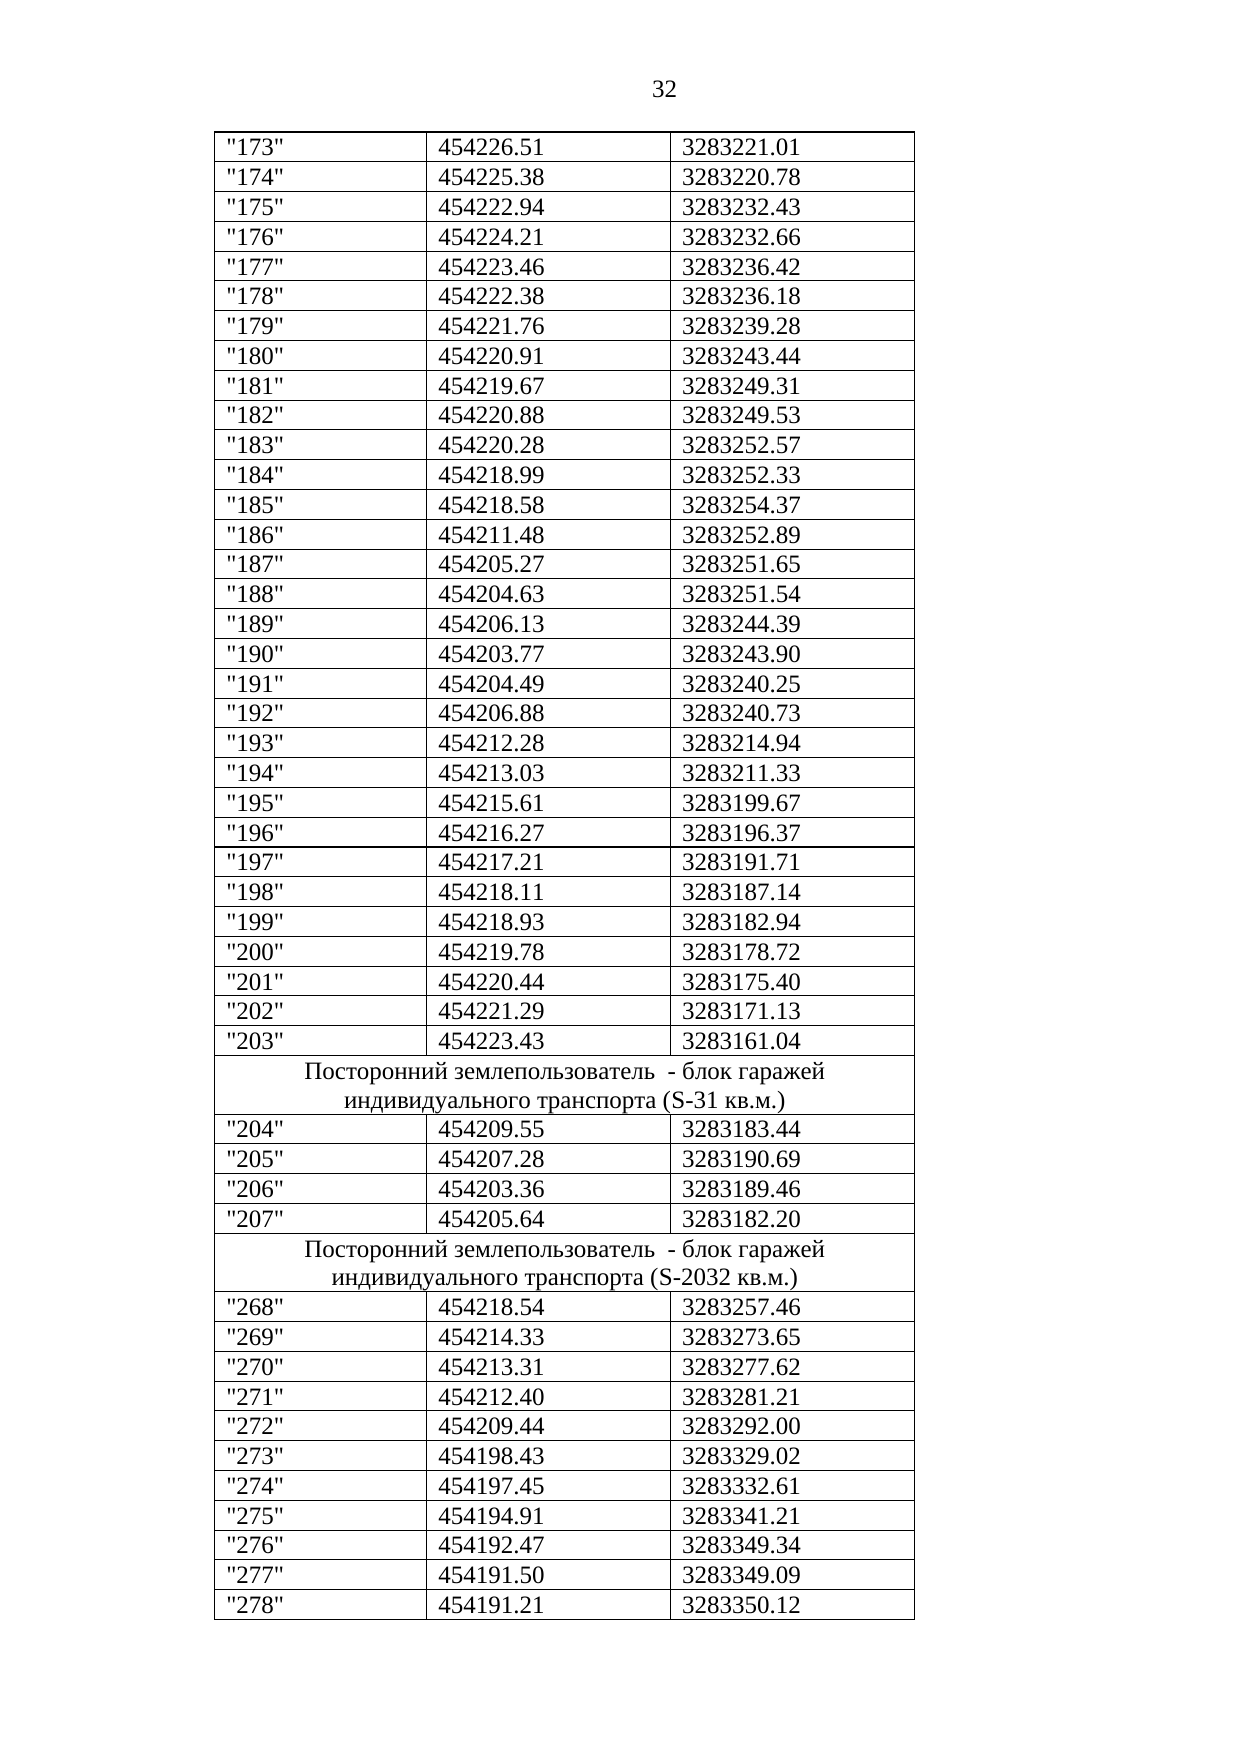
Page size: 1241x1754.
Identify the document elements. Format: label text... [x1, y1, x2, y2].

table_cell "199" [215, 907, 426, 936]
table_cell 454218.58 [427, 490, 670, 519]
table_cell 3283349.34 [671, 1531, 914, 1559]
table_cell 454220.91 [427, 341, 670, 370]
table_cell 454191.50 [427, 1560, 670, 1589]
table_cell 3283254.37 [671, 490, 914, 519]
table_cell 3283240.73 [671, 699, 914, 727]
table_cell "272" [215, 1411, 426, 1440]
table_cell 454211.48 [427, 520, 670, 548]
table_cell 3283277.62 [671, 1352, 914, 1381]
table_cell "207" [215, 1204, 426, 1233]
table_cell 454209.55 [427, 1115, 670, 1143]
table_cell 3283244.39 [671, 609, 914, 638]
table_cell 454216.27 [427, 818, 670, 846]
table_cell "178" [215, 281, 426, 310]
table_cell 3283292.00 [671, 1411, 914, 1440]
table_cell 454204.49 [427, 669, 670, 697]
table_cell 3283341.21 [671, 1501, 914, 1529]
table_cell 454220.88 [427, 401, 670, 429]
table_cell "179" [215, 311, 426, 340]
table_cell 454222.94 [427, 192, 670, 221]
table_cell 454213.03 [427, 758, 670, 787]
table_cell 3283281.21 [671, 1382, 914, 1410]
table_cell 454194.91 [427, 1501, 670, 1529]
table_cell 454214.33 [427, 1322, 670, 1351]
table_cell "276" [215, 1531, 426, 1559]
table_cell 454192.47 [427, 1531, 670, 1559]
table_cell 3283249.31 [671, 371, 914, 399]
table_cell 454215.61 [427, 788, 670, 817]
table_cell 454206.13 [427, 609, 670, 638]
table_cell 3283175.40 [671, 967, 914, 995]
table_cell "278" [215, 1590, 426, 1619]
table_cell 454198.43 [427, 1441, 670, 1470]
table_cell "177" [215, 252, 426, 280]
table_cell 3283178.72 [671, 937, 914, 966]
table_cell Посторонний землепользователь - блок гаражей индивидуального транспорта (S-31 кв.м.) [215, 1056, 914, 1113]
table_cell 3283249.53 [671, 401, 914, 429]
table_cell 454203.77 [427, 639, 670, 668]
table_cell "197" [215, 848, 426, 876]
table_cell 454197.45 [427, 1471, 670, 1500]
table_cell 3283182.94 [671, 907, 914, 936]
table_cell 454226.51 [427, 133, 670, 161]
table_cell 3283243.90 [671, 639, 914, 668]
table_cell 3283189.46 [671, 1174, 914, 1203]
table_cell "188" [215, 579, 426, 608]
table_cell 3283332.61 [671, 1471, 914, 1500]
table_cell 454222.38 [427, 281, 670, 310]
table_cell 3283252.57 [671, 430, 914, 459]
table_cell "270" [215, 1352, 426, 1381]
table_cell 3283182.20 [671, 1204, 914, 1233]
table_cell 454221.29 [427, 996, 670, 1025]
table_cell 454191.21 [427, 1590, 670, 1619]
table_cell "196" [215, 818, 426, 846]
table_cell "182" [215, 401, 426, 429]
table_cell 3283350.12 [671, 1590, 914, 1619]
table_cell "183" [215, 430, 426, 459]
table_cell 454217.21 [427, 848, 670, 876]
table_cell 3283236.42 [671, 252, 914, 280]
table_cell 3283232.43 [671, 192, 914, 221]
table_cell 454223.43 [427, 1026, 670, 1055]
table_cell 3283190.69 [671, 1144, 914, 1173]
table_cell "203" [215, 1026, 426, 1055]
table_cell "181" [215, 371, 426, 399]
table_cell 454206.88 [427, 699, 670, 727]
table_cell "174" [215, 162, 426, 191]
table_cell 454223.46 [427, 252, 670, 280]
table_cell 454221.76 [427, 311, 670, 340]
table_cell "193" [215, 728, 426, 757]
table_cell "192" [215, 699, 426, 727]
table_cell 454205.27 [427, 550, 670, 578]
table_cell "173" [215, 133, 426, 161]
table_cell 3283187.14 [671, 877, 914, 906]
table_cell 454213.31 [427, 1352, 670, 1381]
table_cell 454209.44 [427, 1411, 670, 1440]
table_cell "273" [215, 1441, 426, 1470]
table_cell "198" [215, 877, 426, 906]
table_cell 454205.64 [427, 1204, 670, 1233]
table_cell 3283232.66 [671, 222, 914, 251]
table_cell 454220.28 [427, 430, 670, 459]
table_cell 454225.38 [427, 162, 670, 191]
table_cell 454207.28 [427, 1144, 670, 1173]
table_cell "271" [215, 1382, 426, 1410]
table_cell "200" [215, 937, 426, 966]
table_cell "180" [215, 341, 426, 370]
table_cell 3283349.09 [671, 1560, 914, 1589]
table_cell "275" [215, 1501, 426, 1529]
table_cell "194" [215, 758, 426, 787]
table_cell "186" [215, 520, 426, 548]
table_cell "206" [215, 1174, 426, 1203]
table_cell "176" [215, 222, 426, 251]
table_cell "191" [215, 669, 426, 697]
table_cell 3283252.89 [671, 520, 914, 548]
table_cell 3283329.02 [671, 1441, 914, 1470]
table_cell 454219.67 [427, 371, 670, 399]
table_cell 3283236.18 [671, 281, 914, 310]
table_cell "187" [215, 550, 426, 578]
table_cell 3283239.28 [671, 311, 914, 340]
table_cell 454220.44 [427, 967, 670, 995]
table_cell "269" [215, 1322, 426, 1351]
table_cell "184" [215, 460, 426, 489]
table_cell "190" [215, 639, 426, 668]
table_cell "175" [215, 192, 426, 221]
table_cell 3283171.13 [671, 996, 914, 1025]
table_cell "201" [215, 967, 426, 995]
table_cell 3283273.65 [671, 1322, 914, 1351]
table_cell "185" [215, 490, 426, 519]
table_cell 454212.28 [427, 728, 670, 757]
table_cell 3283211.33 [671, 758, 914, 787]
table_cell "268" [215, 1292, 426, 1321]
table_cell 3283196.37 [671, 818, 914, 846]
table_cell Посторонний землепользователь - блок гаражей индивидуального транспорта (S-2032 кв.м.) [215, 1234, 914, 1291]
table_cell 3283161.04 [671, 1026, 914, 1055]
table_cell "195" [215, 788, 426, 817]
table_cell 454224.21 [427, 222, 670, 251]
table_cell 3283251.54 [671, 579, 914, 608]
table_cell 454219.78 [427, 937, 670, 966]
table_cell 454218.99 [427, 460, 670, 489]
table_cell 454218.11 [427, 877, 670, 906]
table_cell 3283191.71 [671, 848, 914, 876]
table_cell "277" [215, 1560, 426, 1589]
table_cell 3283251.65 [671, 550, 914, 578]
table_cell 454218.54 [427, 1292, 670, 1321]
table_cell 3283214.94 [671, 728, 914, 757]
table_cell "274" [215, 1471, 426, 1500]
table_cell 454212.40 [427, 1382, 670, 1410]
table_cell 3283199.67 [671, 788, 914, 817]
table_cell 454204.63 [427, 579, 670, 608]
table_cell 3283221.01 [671, 133, 914, 161]
table_cell "205" [215, 1144, 426, 1173]
table_cell 3283252.33 [671, 460, 914, 489]
table_cell 454203.36 [427, 1174, 670, 1203]
table_cell "204" [215, 1115, 426, 1143]
table_cell "202" [215, 996, 426, 1025]
table_cell 3283257.46 [671, 1292, 914, 1321]
table_cell "189" [215, 609, 426, 638]
table_cell 3283240.25 [671, 669, 914, 697]
table_cell 3283220.78 [671, 162, 914, 191]
table_cell 3283183.44 [671, 1115, 914, 1143]
table_cell 454218.93 [427, 907, 670, 936]
table_cell 3283243.44 [671, 341, 914, 370]
